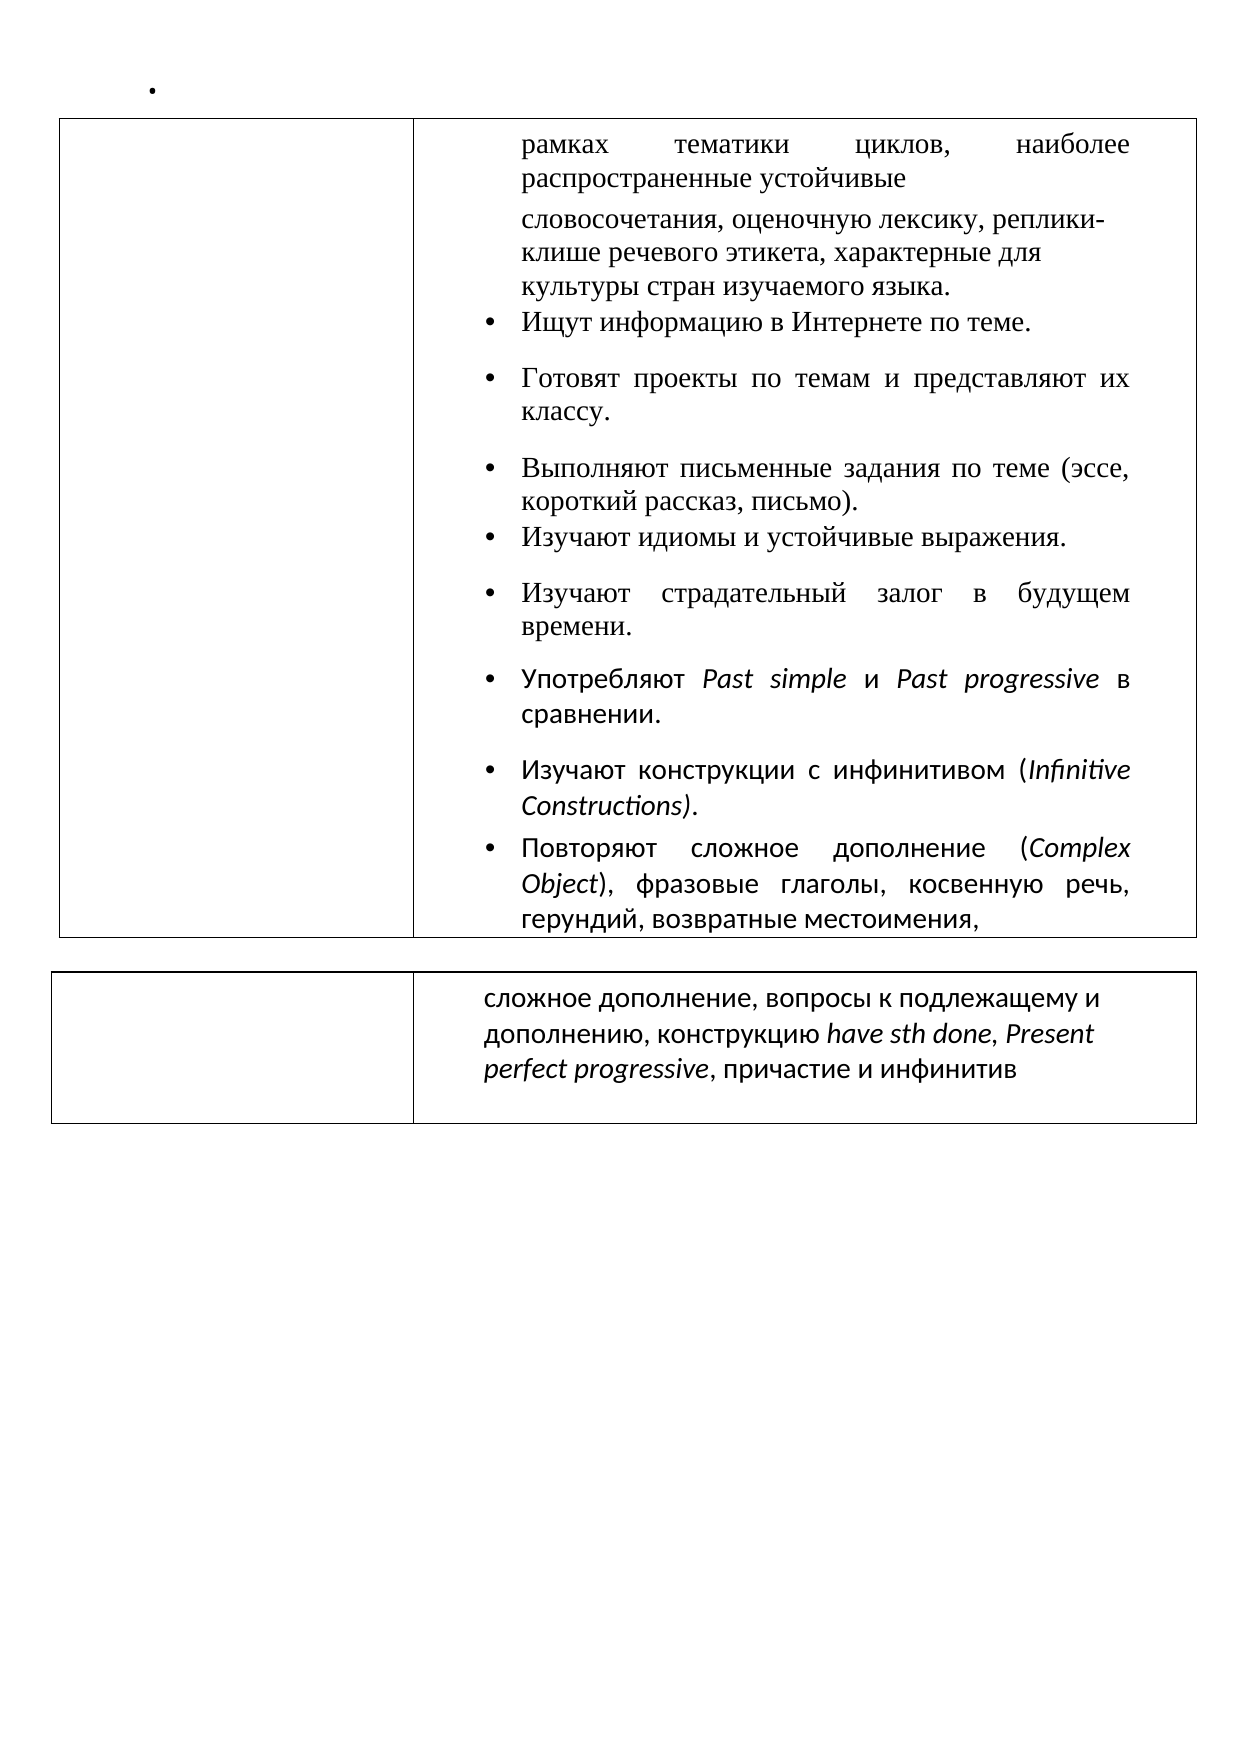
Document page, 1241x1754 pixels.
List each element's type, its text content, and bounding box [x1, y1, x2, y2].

table_header [60, 119, 413, 937]
table_header сложное дополнение, вопросы к подлежащему и дополнению, конструкцию have sth done, Present perfect progressive, причастие и инфинитив [414, 973, 1196, 1123]
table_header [414, 119, 1196, 937]
table_header [52, 973, 413, 1123]
